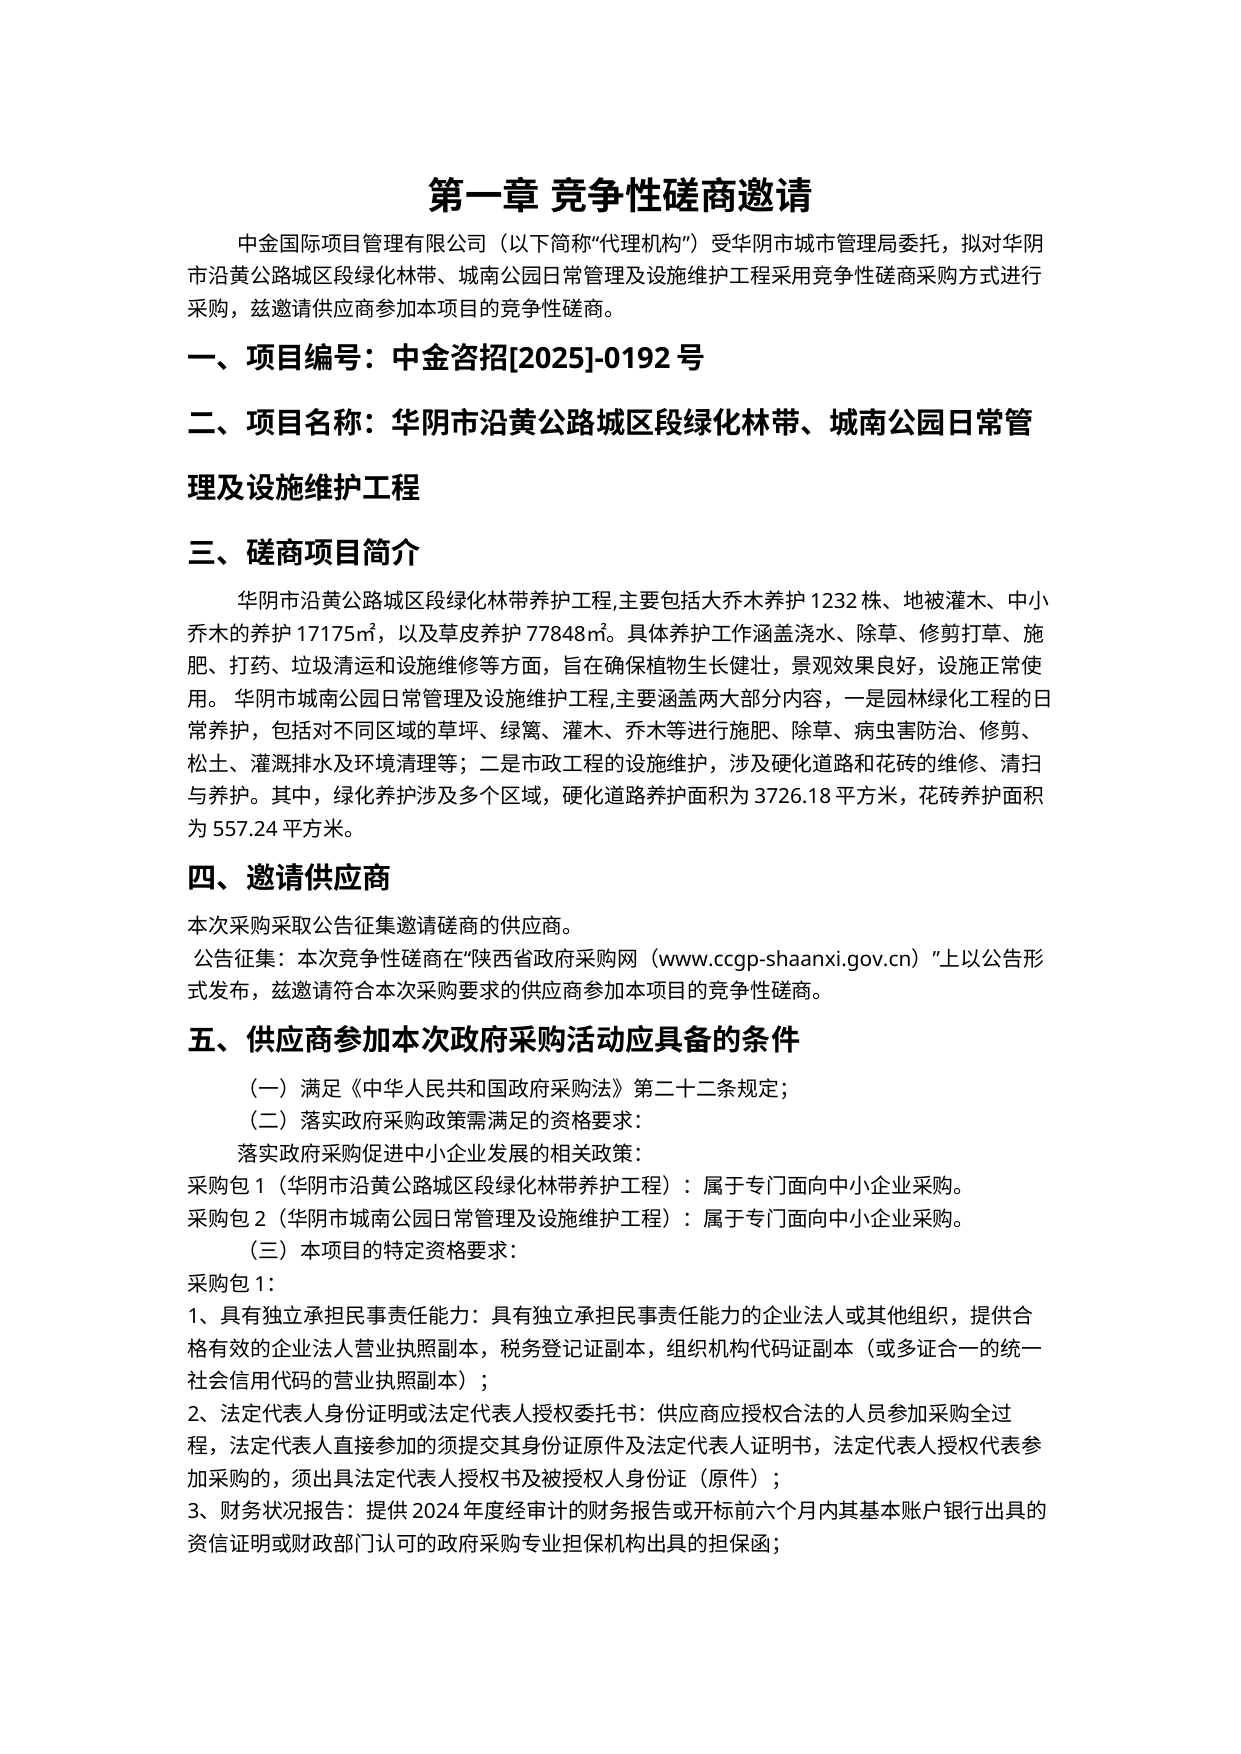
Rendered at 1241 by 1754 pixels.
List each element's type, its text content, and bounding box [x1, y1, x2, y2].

text 采购包1： [187, 1267, 1053, 1299]
text 三、磋商项目简介 [187, 519, 1053, 584]
text 第一章 竞争性磋商邀请 [187, 162, 1053, 227]
text （二）落实政府采购政策需满足的资格要求： [187, 1104, 1053, 1137]
text 落实政府采购促进中小企业发展的相关政策： [187, 1137, 1053, 1169]
text 采购包1（华阴市沿黄公路城区段绿化林带养护工程）：属于专门面向中小企业采购。 [187, 1169, 1053, 1202]
text 一、项目编号：中金咨招[2025]-0192号 [187, 324, 1053, 389]
text 2、法定代表人身份证明或法定代表人授权委托书：供应商应授权合法的人员参加采购全过程，法定代表人直接参加的须提交其身份证原件及法定代表人证明书，法定代表人授权代表参加采购的，须出具法定代表人授权书及被授权人身份证（原件）； [187, 1397, 1053, 1494]
text 本次采购采取公告征集邀请磋商的供应商。 [187, 909, 1053, 942]
text 中金国际项目管理有限公司（以下简称“代理机构”）受华阴市城市管理局委托，拟对华阴市沿黄公路城区段绿化林带、城南公园日常管理及设施维护工程采用竞争性磋商采购方式进行采购，兹邀请供应商参加本项目的竞争性磋商。 [187, 227, 1053, 324]
text （三）本项目的特定资格要求： [187, 1234, 1053, 1267]
text 四、邀请供应商 [187, 844, 1053, 909]
text 华阴市沿黄公路城区段绿化林带养护工程,主要包括大乔木养护1232株、地被灌木、中小乔木的养护17175㎡，以及草皮养护77848㎡。具体养护工作涵盖浇水、除草、修剪打草、施肥、打药、垃圾清运和设施维修等方面，旨在确保植物生长健壮，景观效果良好，设施正常使用。 华阴市城南公园日常管理及设施维护工程,主要涵盖两大部分内容，一是园林绿化工程的日常养护，包括对不同区域的草坪、绿篱、灌木、乔木等进行施肥、除草、病虫害防治、修剪、松土、灌溉排水及环境清理等；二是市政工程的设施维护，涉及硬化道路和花砖的维修、清扫与养护。其中，绿化养护涉及多个区域，硬化道路养护面积为3726.18平方米，花砖养护面积为557.24平方米。 [187, 584, 1053, 844]
text 二、项目名称：华阴市沿黄公路城区段绿化林带、城南公园日常管理及设施维护工程 [187, 389, 1053, 519]
text 1、具有独立承担民事责任能力：具有独立承担民事责任能力的企业法人或其他组织，提供合格有效的企业法人营业执照副本，税务登记证副本，组织机构代码证副本（或多证合一的统一社会信用代码的营业执照副本）； [187, 1299, 1053, 1397]
text 3、财务状况报告：提供2024年度经审计的财务报告或开标前六个月内其基本账户银行出具的资信证明或财政部门认可的政府采购专业担保机构出具的担保函； [187, 1494, 1053, 1559]
text （一）满足《中华人民共和国政府采购法》第二十二条规定； [187, 1072, 1053, 1104]
text 公告征集：本次竞争性磋商在“陕西省政府采购网（www.ccgp-shaanxi.gov.cn）”上以公告形式发布，兹邀请符合本次采购要求的供应商参加本项目的竞争性磋商。 [187, 942, 1053, 1007]
text 采购包2（华阴市城南公园日常管理及设施维护工程）：属于专门面向中小企业采购。 [187, 1202, 1053, 1234]
text 五、供应商参加本次政府采购活动应具备的条件 [187, 1007, 1053, 1072]
